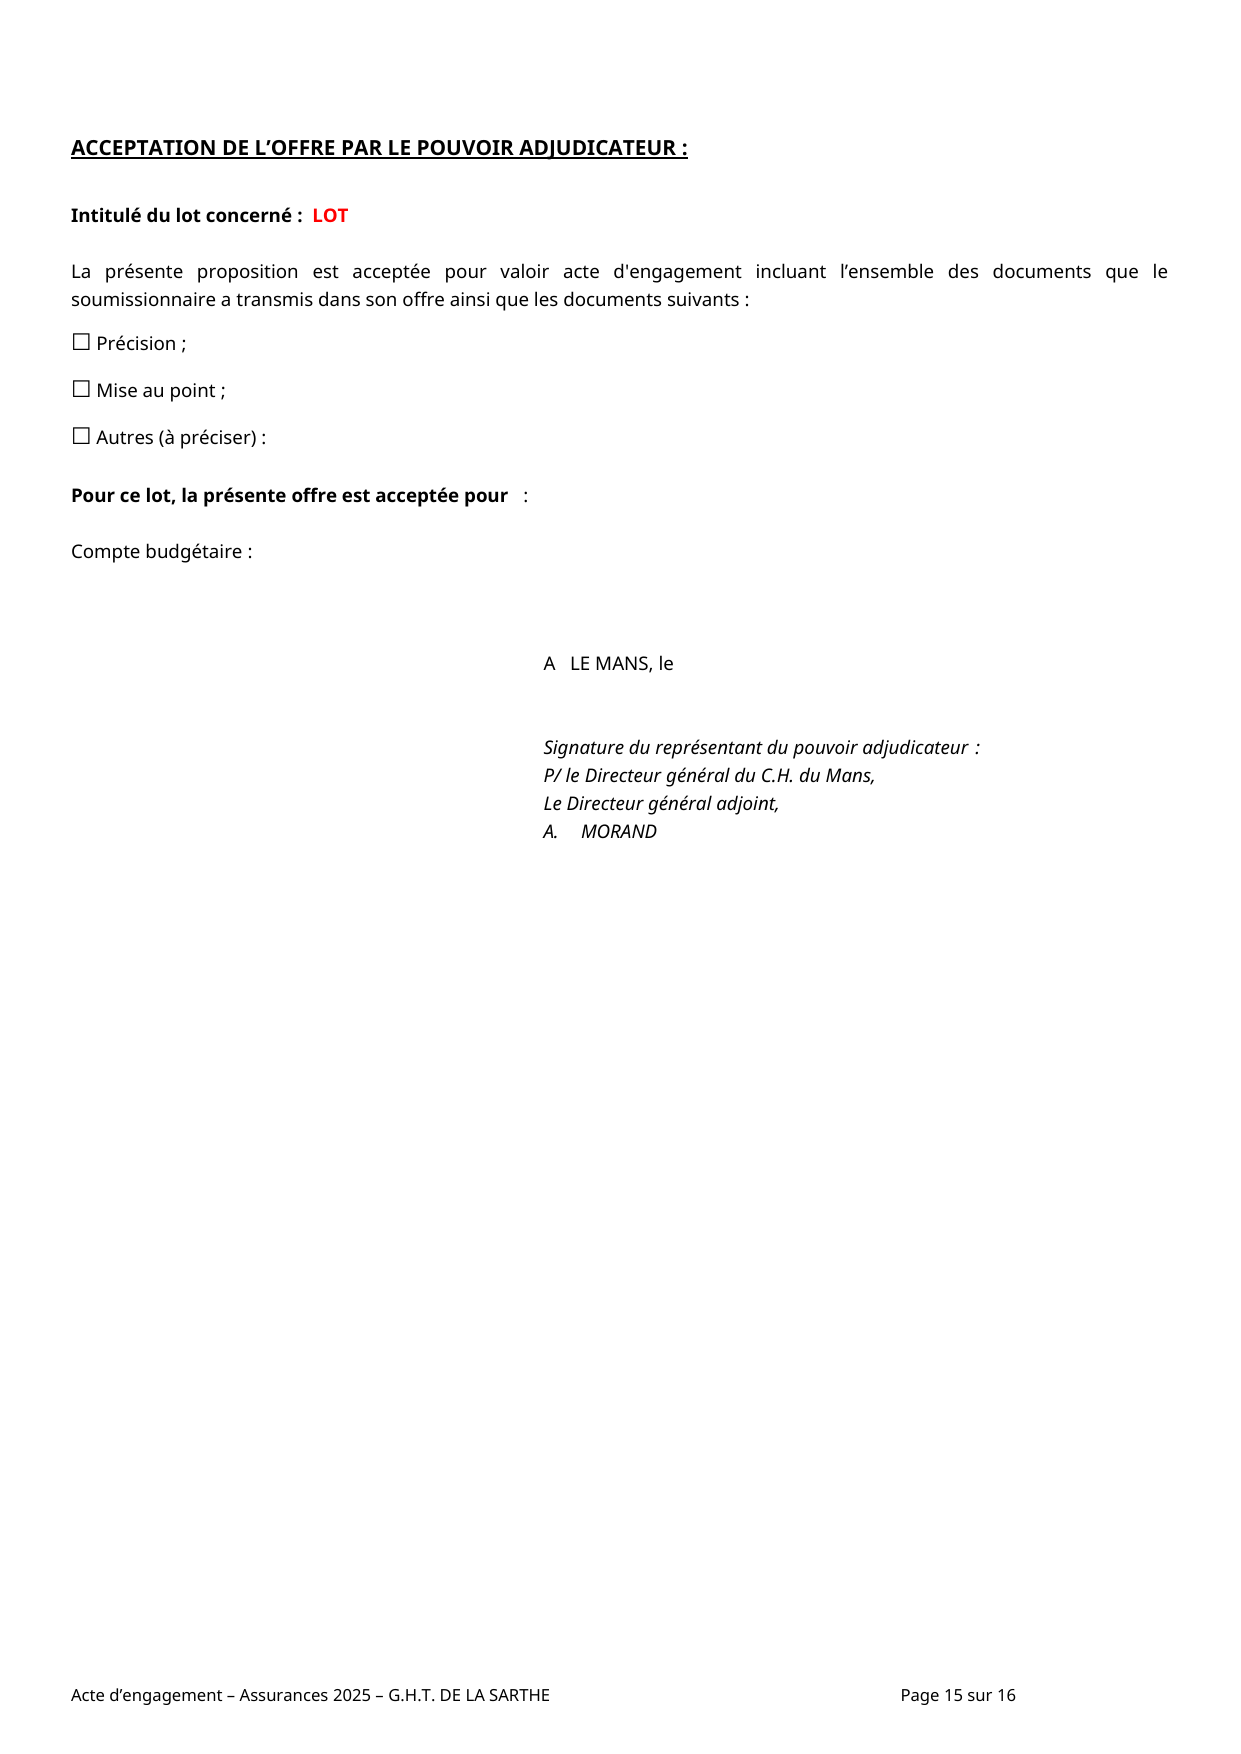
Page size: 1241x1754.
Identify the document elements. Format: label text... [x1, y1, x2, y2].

text ACCEPTATION DE L’OFFRE PAR LE POUVOIR ADJUDICATEUR : [71, 133, 1169, 162]
text Précision ; [71, 326, 1169, 358]
list MORAND [543, 818, 1169, 844]
text P/ le Directeur général du C.H. du Mans, [543, 762, 1169, 788]
text Compte budgétaire : [71, 538, 1169, 564]
text Intitulé du lot concerné : LOT [71, 202, 1169, 227]
text Signature du représentant du pouvoir adjudicateur : [543, 734, 1169, 760]
text La présente proposition est acceptée pour valoir acte d'engagement incluant l’ensemble des documents que le soumissionnaire a transmis dans son offre ainsi que les documents suivants : [71, 258, 1169, 311]
text Mise au point ; [71, 373, 1169, 404]
text Autres (à préciser) : [71, 420, 1169, 451]
text Pour ce lot, la présente offre est acceptée pour : [71, 482, 1169, 508]
text A LE MANS, le [543, 650, 1169, 676]
text Le Directeur général adjoint, [543, 791, 1169, 816]
